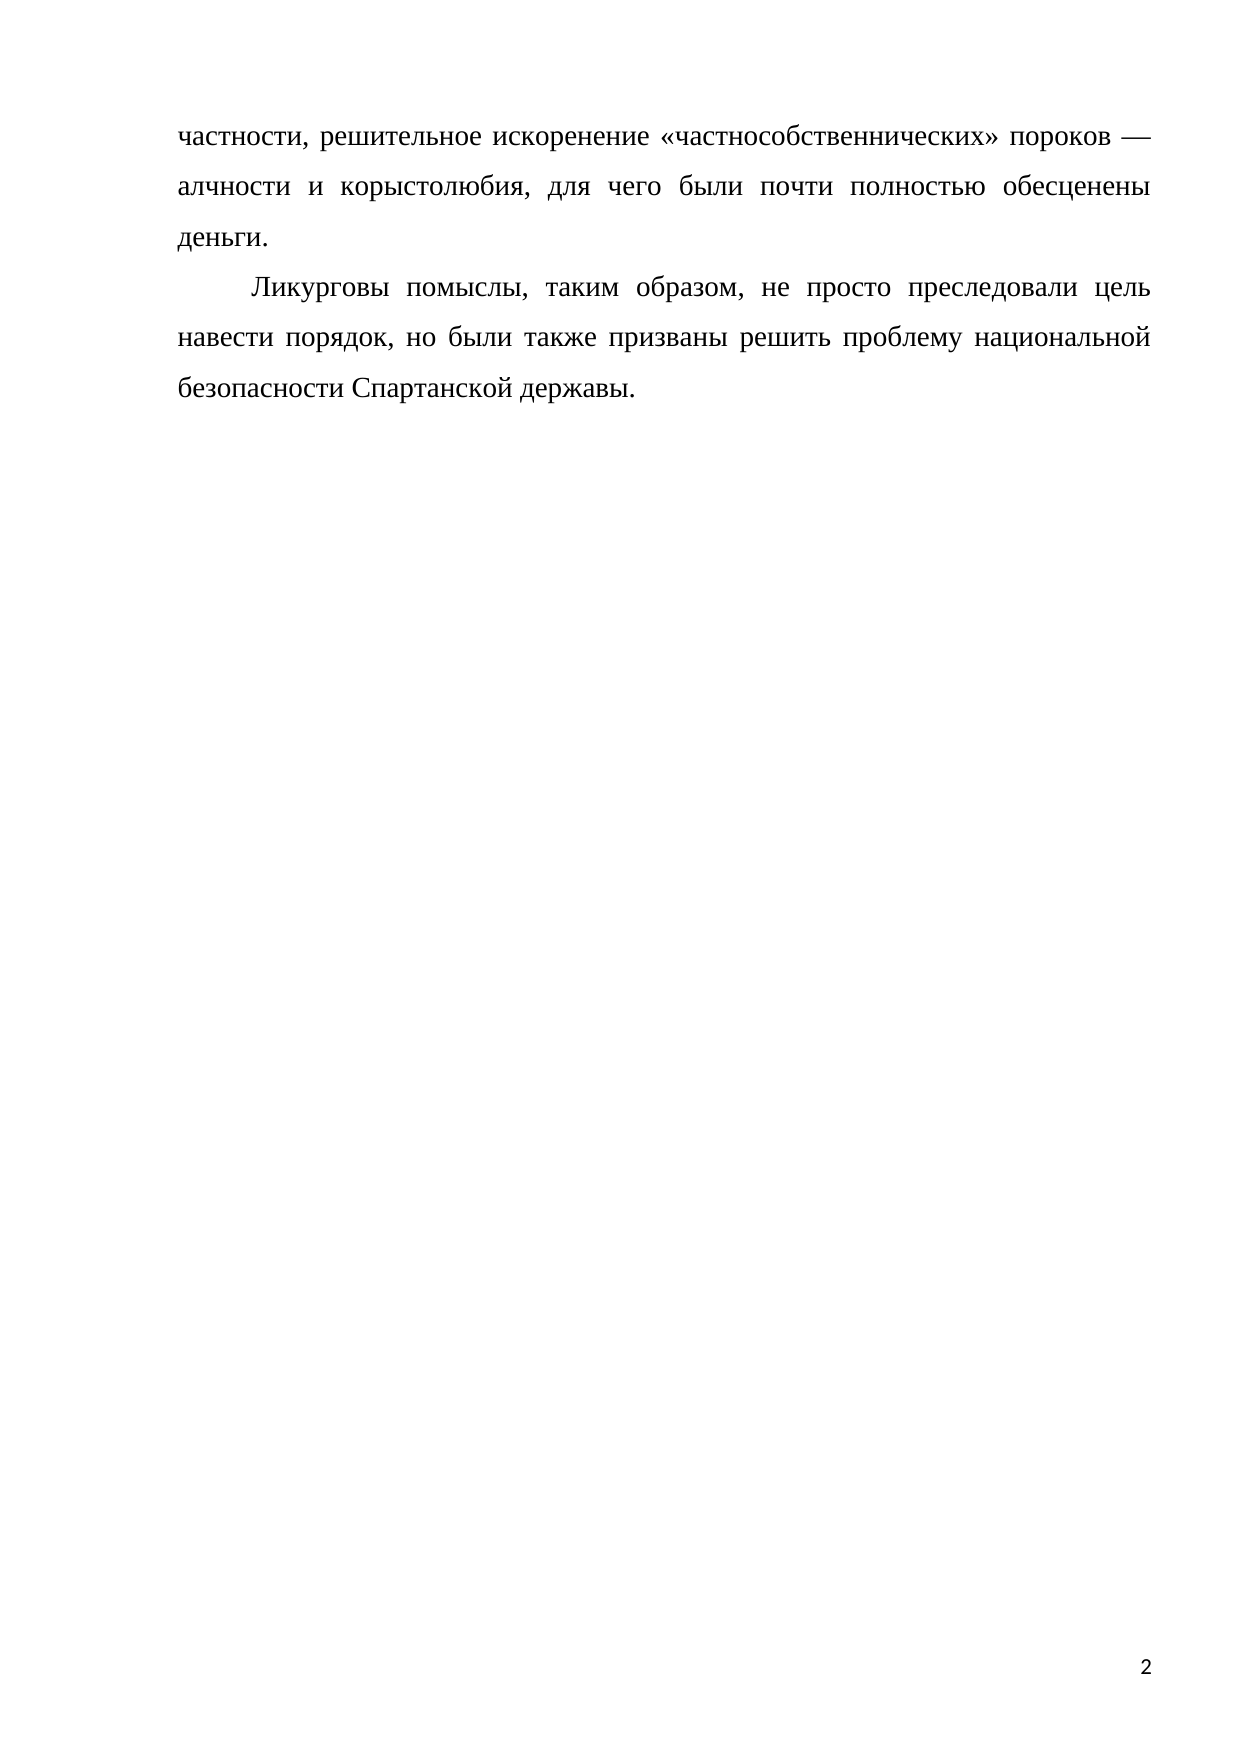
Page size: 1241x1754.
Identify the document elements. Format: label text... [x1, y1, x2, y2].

text Ликурговы помыслы, таким образом, не просто преследовали цель навести порядок, но были также призваны решить проблему национальной безопасности Спартанской державы. [177, 269, 1152, 403]
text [177, 118, 1152, 252]
